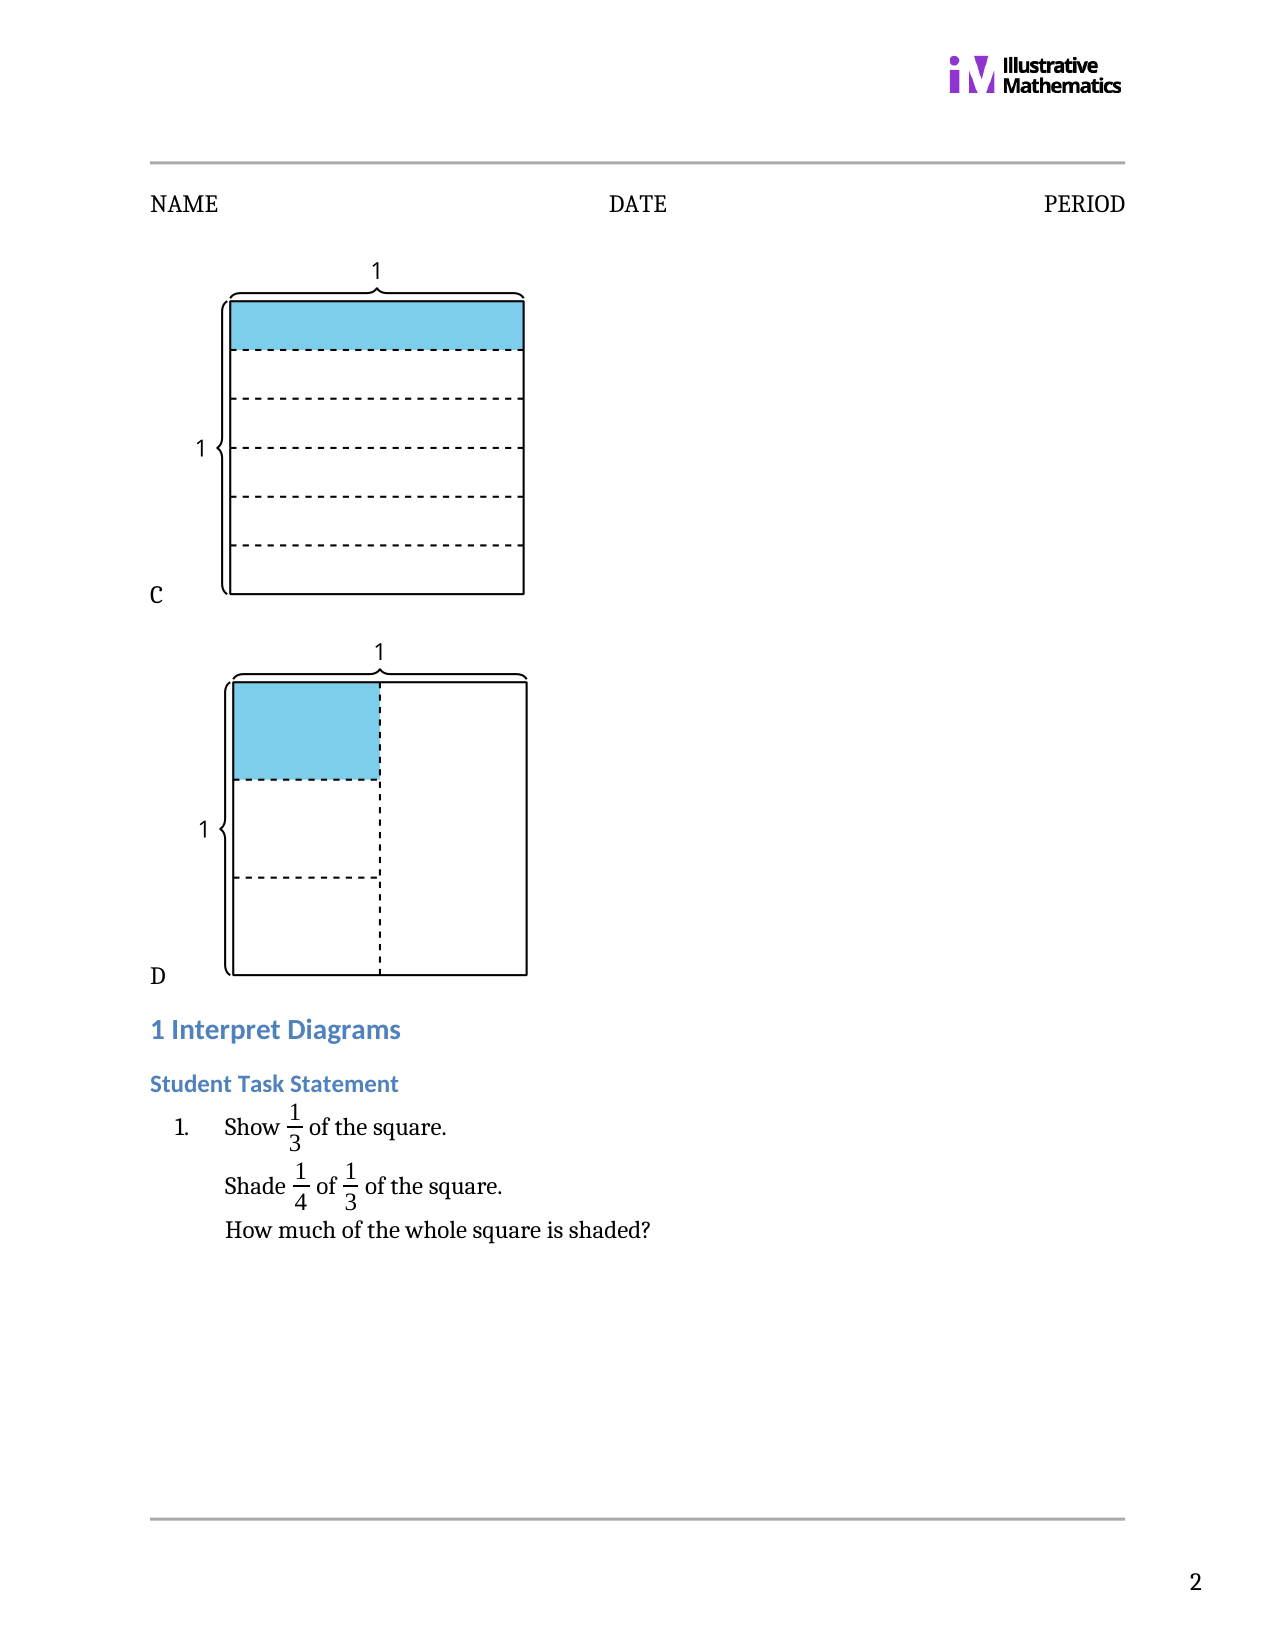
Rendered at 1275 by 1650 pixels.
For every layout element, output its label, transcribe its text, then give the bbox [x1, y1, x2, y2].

list Show of the square. Shade of of the square. How much of the whole square is shaded? [175, 1098, 1125, 1245]
picture [184, 628, 550, 985]
subtitle Student Task Statement [150, 1068, 1125, 1098]
picture [949, 55, 1121, 93]
picture [181, 247, 548, 604]
subtitle 1 Interpret Diagrams [150, 1011, 1125, 1047]
